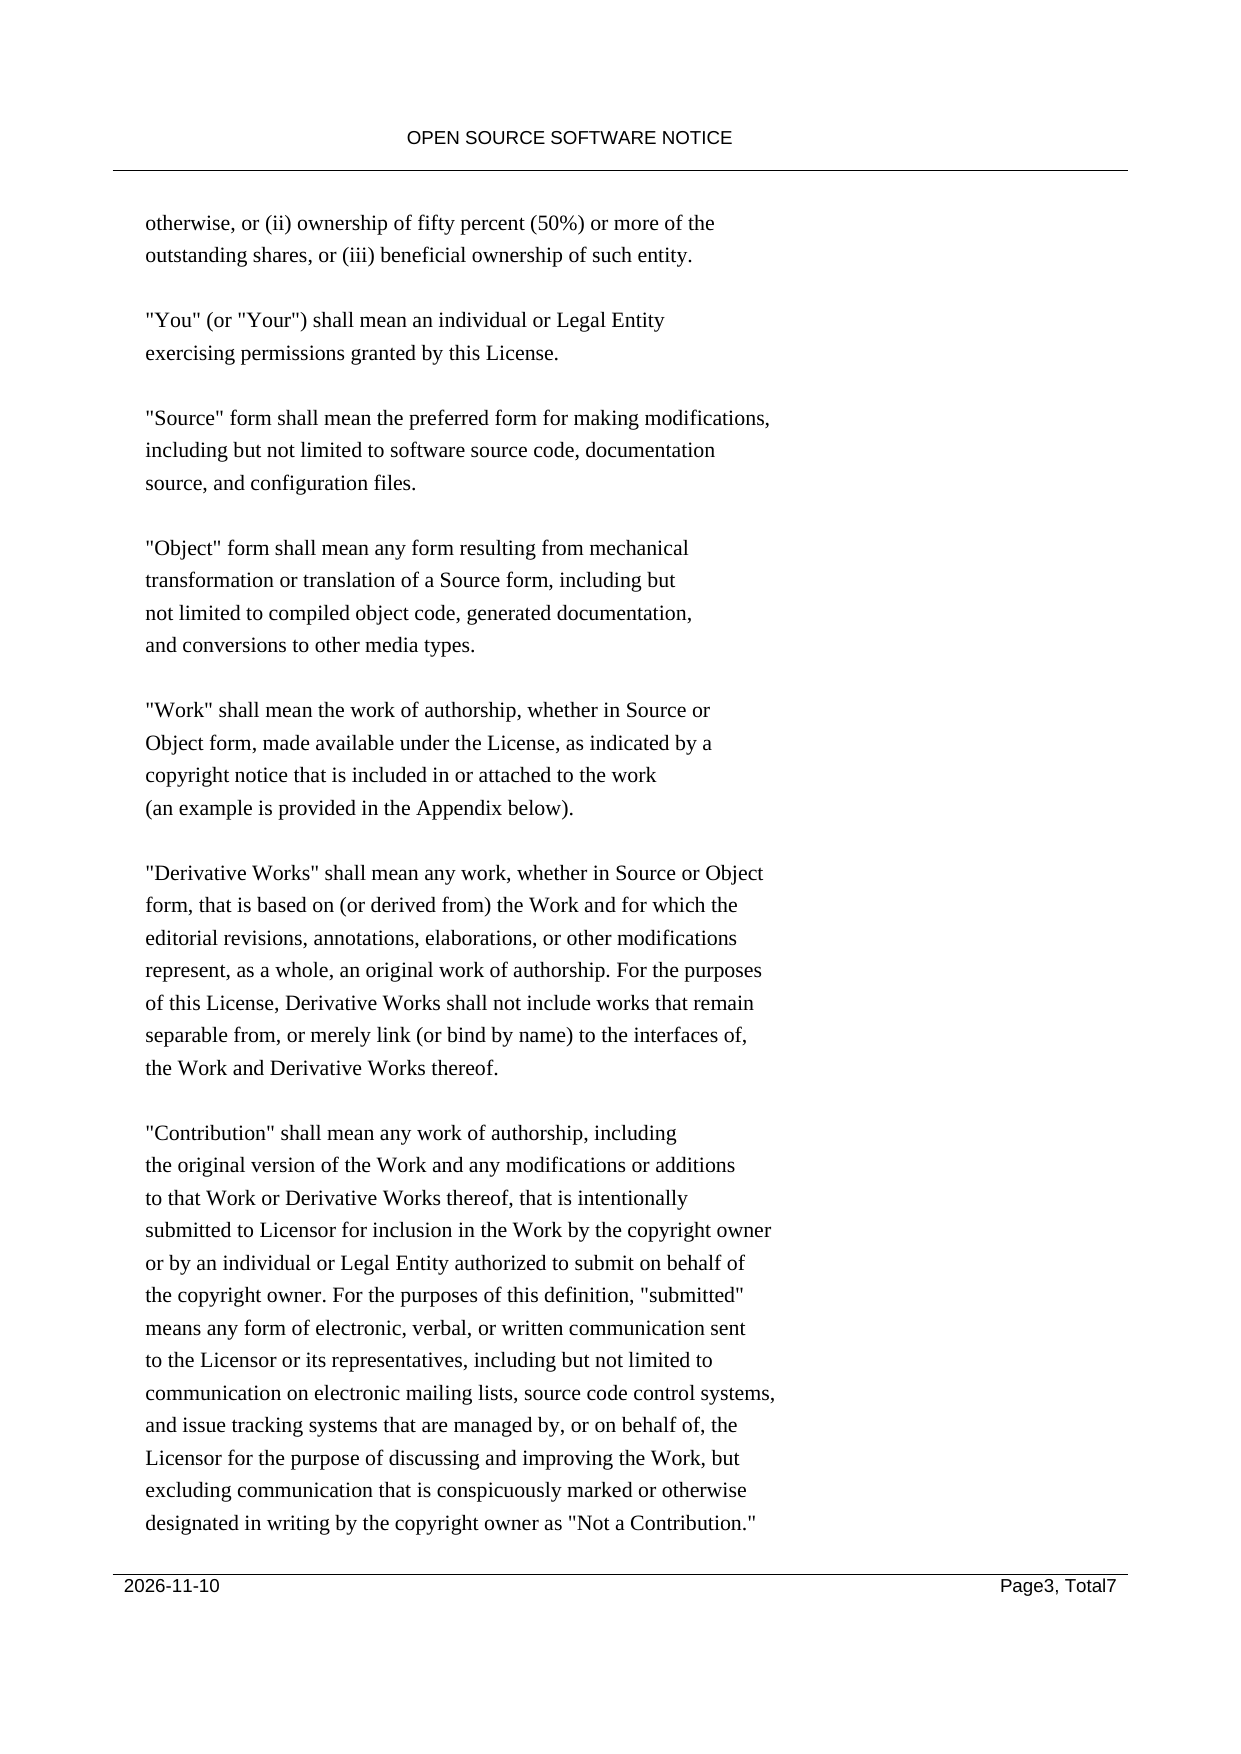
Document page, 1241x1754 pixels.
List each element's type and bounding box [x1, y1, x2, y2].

text [112, 206, 1128, 1539]
